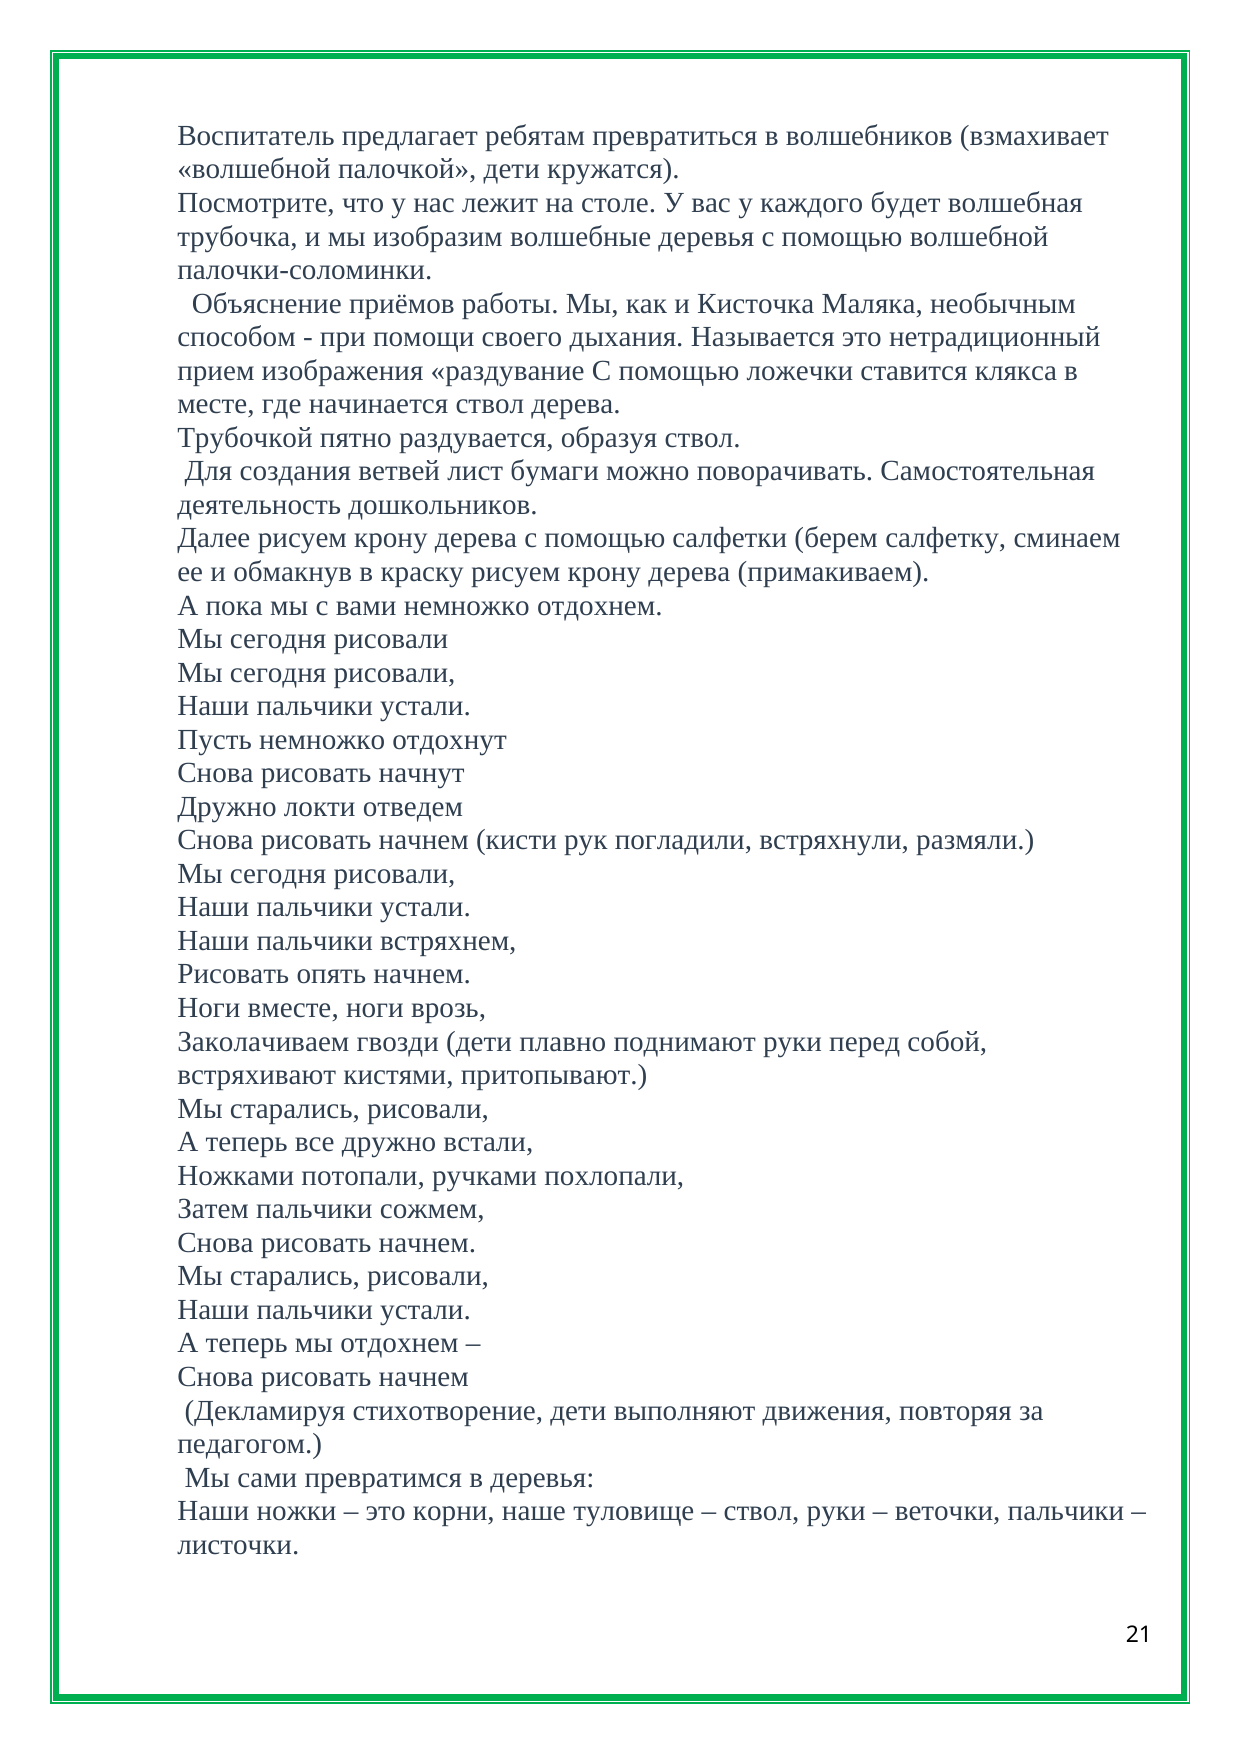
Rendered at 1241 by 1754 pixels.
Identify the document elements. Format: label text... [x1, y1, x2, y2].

list Наши пальчики устали. [177, 688, 1152, 722]
list Мы сегодня рисовали, [177, 655, 1152, 688]
list Для создания ветвей лист бумаги можно поворачивать. Самостоятельная деятельность дошкольников. [177, 453, 1152, 521]
list А теперь мы отдохнем – [177, 1326, 1152, 1359]
list Затем пальчики сожмем, [177, 1191, 1152, 1225]
list Далее рисуем крону дерева с помощью салфетки (берем салфетку, сминаем ее и обмакнув в краску рисуем крону дерева (примакиваем). [177, 521, 1152, 588]
list Снова рисовать начнем (кисти рук погладили, встряхнули, размяли.) [177, 822, 1152, 856]
list Мы старались, рисовали, [177, 1258, 1152, 1292]
list Наши пальчики встряхнем, [177, 923, 1152, 957]
list Мы сегодня рисовали [177, 621, 1152, 655]
list Наши пальчики устали. [177, 889, 1152, 923]
list Воспитатель предлагает ребятам превратиться в волшебников (взмахивает «волшебной палочкой», дети кружатся). [177, 118, 1152, 185]
list Мы старались, рисовали, [177, 1091, 1152, 1124]
list А теперь все дружно встали, [177, 1124, 1152, 1158]
list Снова рисовать начнем [177, 1359, 1152, 1393]
list Ножками потопали, ручками похлопали, [177, 1158, 1152, 1191]
list Заколачиваем гвозди (дети плавно поднимают руки перед собой, встряхивают кистями, притопывают.) [177, 1024, 1152, 1091]
list А пока мы с вами немножко отдохнем. [177, 588, 1152, 621]
list Посмотрите, что у нас лежит на столе. У вас у каждого будет волшебная трубочка, и мы изобразим волшебные деревья с помощью волшебной палочки-соломинки. [177, 185, 1152, 286]
list Снова рисовать начнем. [177, 1225, 1152, 1258]
list Дружно локти отведем [177, 789, 1152, 822]
list Рисовать опять начнем. [177, 957, 1152, 990]
list Ноги вместе, ноги врозь, [177, 990, 1152, 1024]
list Объяснение приёмов работы. Мы, как и Кисточка Маляка, необычным способом - при помощи своего дыхания. Называется это нетрадиционный прием изображения «раздувание С помощью ложечки ставится клякса в месте, где начинается ствол дерева. [177, 286, 1152, 420]
list Мы сегодня рисовали, [177, 856, 1152, 889]
list Наши ножки – это корни, наше туловище – ствол, руки – веточки, пальчики – листочки. [177, 1493, 1152, 1560]
list Наши пальчики устали. [177, 1292, 1152, 1326]
list Пусть немножко отдохнут [177, 722, 1152, 755]
list Мы сами превратимся в деревья: [177, 1460, 1152, 1493]
list Снова рисовать начнут [177, 755, 1152, 789]
list (Декламируя стихотворение, дети выполняют движения, повторяя за педагогом.) [177, 1393, 1152, 1460]
list Трубочкой пятно раздувается, образуя ствол. [177, 420, 1152, 453]
